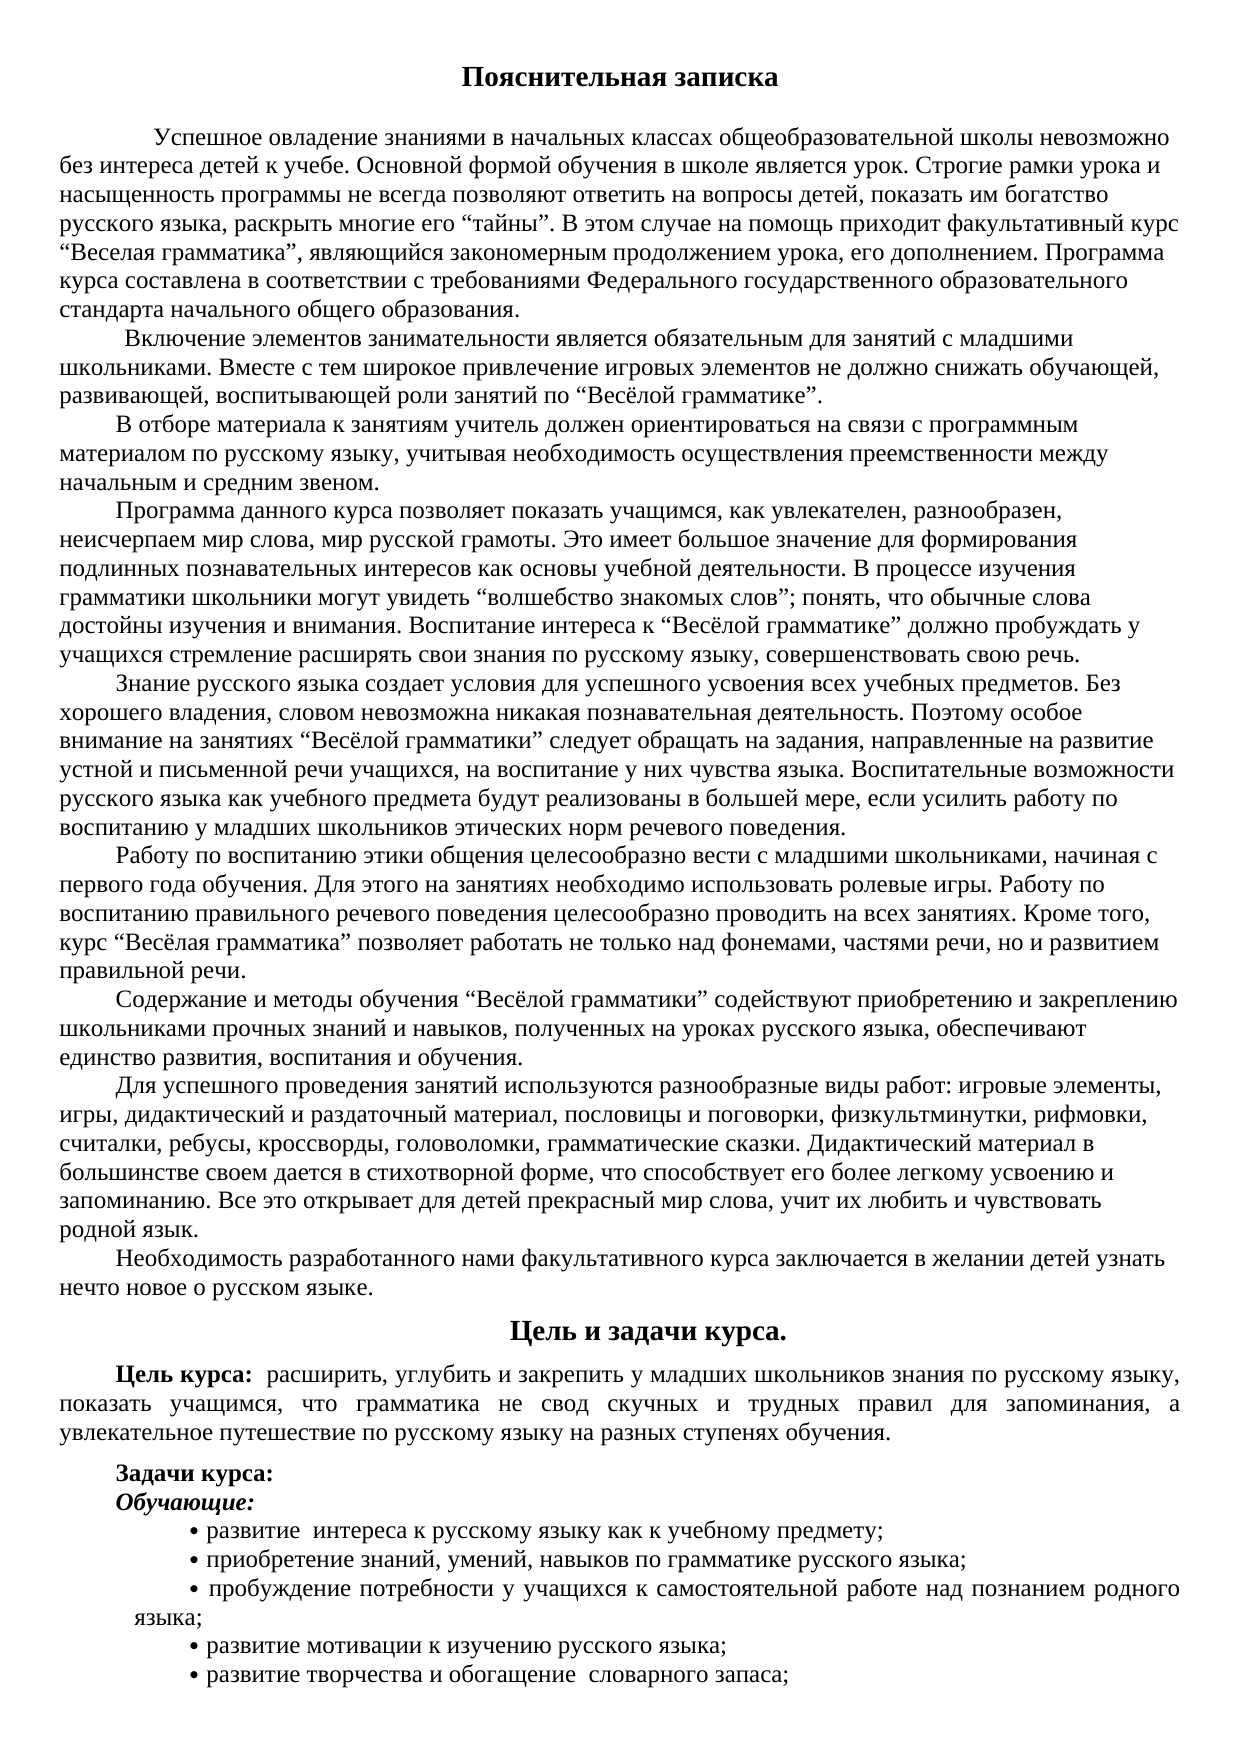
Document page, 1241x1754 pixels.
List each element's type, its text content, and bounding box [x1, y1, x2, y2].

text Работу по воспитанию этики общения целесообразно вести с младшими школьниками, начиная с первого года обучения. Для этого на занятиях необходимо использовать ролевые игры. Работу по воспитанию правильного речевого поведения целесообразно проводить на всех занятиях. Кроме того, курс “Весёлая грамматика” позволяет работать не только над фонемами, частями речи, но и развитием правильной речи. [59, 841, 1181, 984]
text Цель и задачи курса. [59, 1313, 1181, 1347]
text В отборе материала к занятиям учитель должен ориентироваться на связи с программным материалом по русскому языку, учитывая необходимость осуществления преемственности между начальным и средним звеном. [59, 409, 1181, 496]
text Пояснительная записка [59, 59, 1181, 93]
text Для успешного проведения занятий используются разнообразные виды работ: игровые элементы, игры, дидактический и раздаточный материал, пословицы и поговорки, физкультминутки, рифмовки, считалки, ребусы, кроссворды, головоломки, грамматические сказки. Дидактический материал в большинстве своем дается в стихотворной форме, что способствует его более легкому усвоению и запоминанию. Все это открывает для детей прекрасный мир слова, учит их любить и чувствовать родной язык. [59, 1071, 1181, 1243]
text Включение элементов занимательности является обязательным для занятий с младшими школьниками. Вместе с тем широкое привлечение игровых элементов не должно снижать обучающей, развивающей, воспитывающей роли занятий по “Весёлой грамматике”. [59, 323, 1181, 409]
text Необходимость разработанного нами факультативного курса заключается в желании детей узнать нечто новое о русском языке. [59, 1243, 1181, 1301]
text Знание русского языка создает условия для успешного усвоения всех учебных предметов. Без хорошего владения, словом невозможна никакая познавательная деятельность. Поэтому особое внимание на занятиях “Весёлой грамматики” следует обращать на задания, направленные на развитие устной и письменной речи учащихся, на воспитание у них чувства языка. Воспитательные возможности русского языка как учебного предмета будут реализованы в большей мере, если усилить работу по воспитанию у младших школьников этических норм речевого поведения. [59, 668, 1181, 841]
text Задачи курса: [59, 1458, 1181, 1487]
text Успешное овладение знаниями в начальных классах общеобразовательной школы невозможно без интереса детей к учебе. Основной формой обучения в школе является урок. Строгие рамки урока и насыщенность программы не всегда позволяют ответить на вопросы детей, показать им богатство русского языка, раскрыть многие его “тайны”. В этом случае на помощь приходит факультативный курс “Веселая грамматика”, являющийся закономерным продолжением урока, его дополнением. Программа курса составлена в соответствии с требованиями Федерального государственного образовательного стандарта начального общего образования. [59, 122, 1181, 323]
text  развитие мотивации к изучению русского языка; [134, 1630, 1181, 1659]
text Обучающие: [59, 1487, 1181, 1515]
text  развитие интереса к русскому языку как к учебному предмету; [134, 1515, 1181, 1544]
text  пробуждение потребности у учащихся к самостоятельной работе над познанием родного языка; [134, 1573, 1181, 1630]
text Цель курса: расширить, углубить и закрепить у младших школьников знания по русскому языку, показать учащимся, что грамматика не свод скучных и трудных правил для запоминания, а увлекательное путешествие по русскому языку на разных ступенях обучения. [59, 1359, 1181, 1445]
text Содержание и методы обучения “Весёлой грамматики” содействуют приобретению и закреплению школьниками прочных знаний и навыков, полученных на уроках русского языка, обеспечивают единство развития, воспитания и обучения. [59, 984, 1181, 1071]
text Программа данного курса позволяет показать учащимся, как увлекателен, разнообразен, неисчерпаем мир слова, мир русской грамоты. Это имеет большое значение для формирования подлинных познавательных интересов как основы учебной деятельности. В процессе изучения грамматики школьники могут увидеть “волшебство знакомых слов”; понять, что обычные слова достойны изучения и внимания. Воспитание интереса к “Весёлой грамматике” должно пробуждать у учащихся стремление расширять свои знания по русскому языку, совершенствовать свою речь. [59, 496, 1181, 668]
text  развитие творчества и обогащение словарного запаса; [134, 1659, 1181, 1688]
text  приобретение знаний, умений, навыков по грамматике русского языка; [134, 1544, 1181, 1573]
